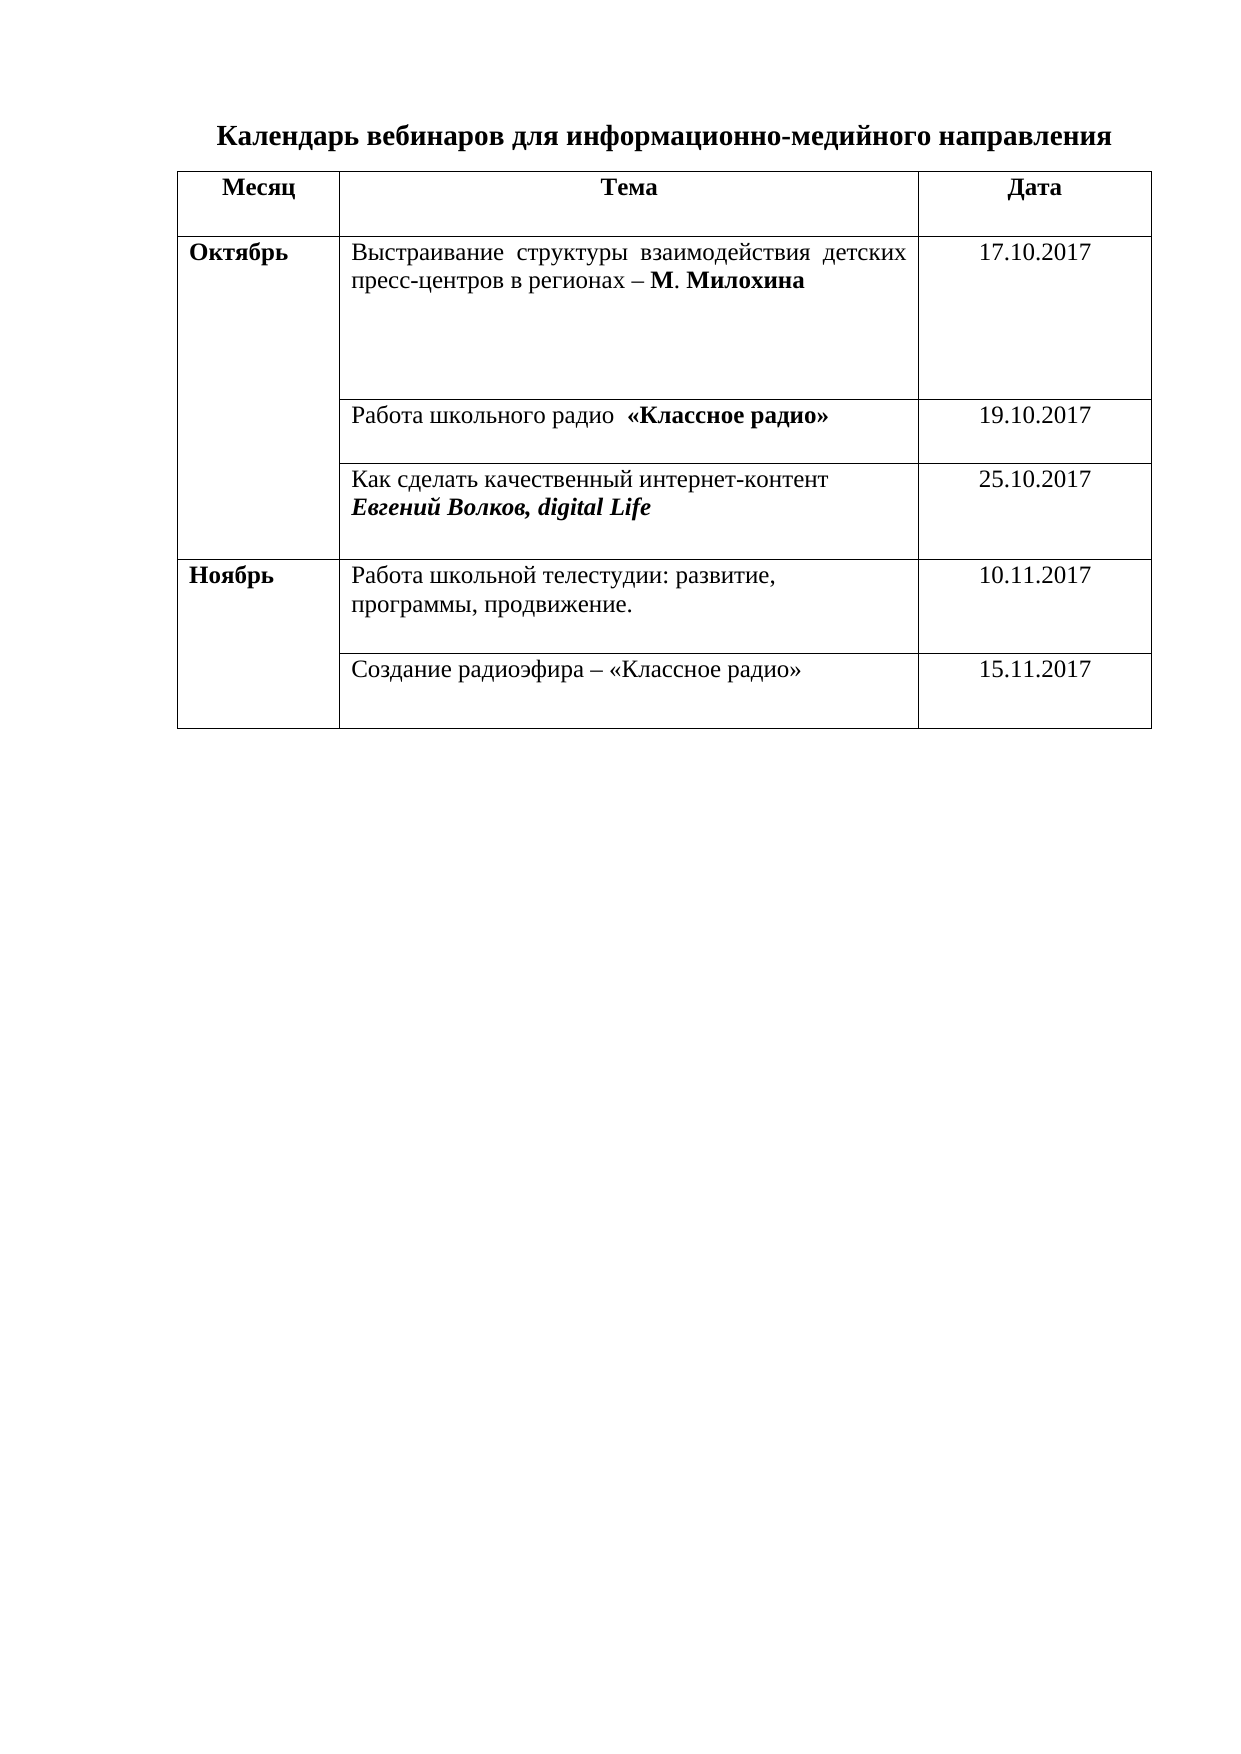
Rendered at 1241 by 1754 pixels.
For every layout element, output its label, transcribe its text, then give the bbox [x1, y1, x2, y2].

table_cell Октябрь [178, 237, 339, 559]
table_cell Выстраивание структуры взаимодействия детских пресс-центров в регионах – М. Милохина [340, 237, 918, 399]
table_cell Ноябрь [178, 560, 339, 728]
table_cell 17.10.2017 [919, 237, 1151, 399]
table_cell Работа школьного радио «Классное радио» [340, 400, 918, 463]
text Календарь вебинаров для информационно-медийного направления [177, 118, 1152, 152]
table_header Месяц [178, 172, 339, 236]
table_cell 19.10.2017 [919, 400, 1151, 463]
table_cell 25.10.2017 [919, 464, 1151, 559]
table_header Дата [919, 172, 1151, 236]
table_cell Как сделать качественный интернет-контент Евгений Волков, digital Life [340, 464, 918, 559]
table_cell Создание радиоэфира – «Классное радио» [340, 654, 918, 728]
table_cell 10.11.2017 [919, 560, 1151, 653]
table_header Тема [340, 172, 918, 236]
table_cell Работа школьной телестудии: развитие, программы, продвижение. [340, 560, 918, 653]
table_cell 15.11.2017 [919, 654, 1151, 728]
